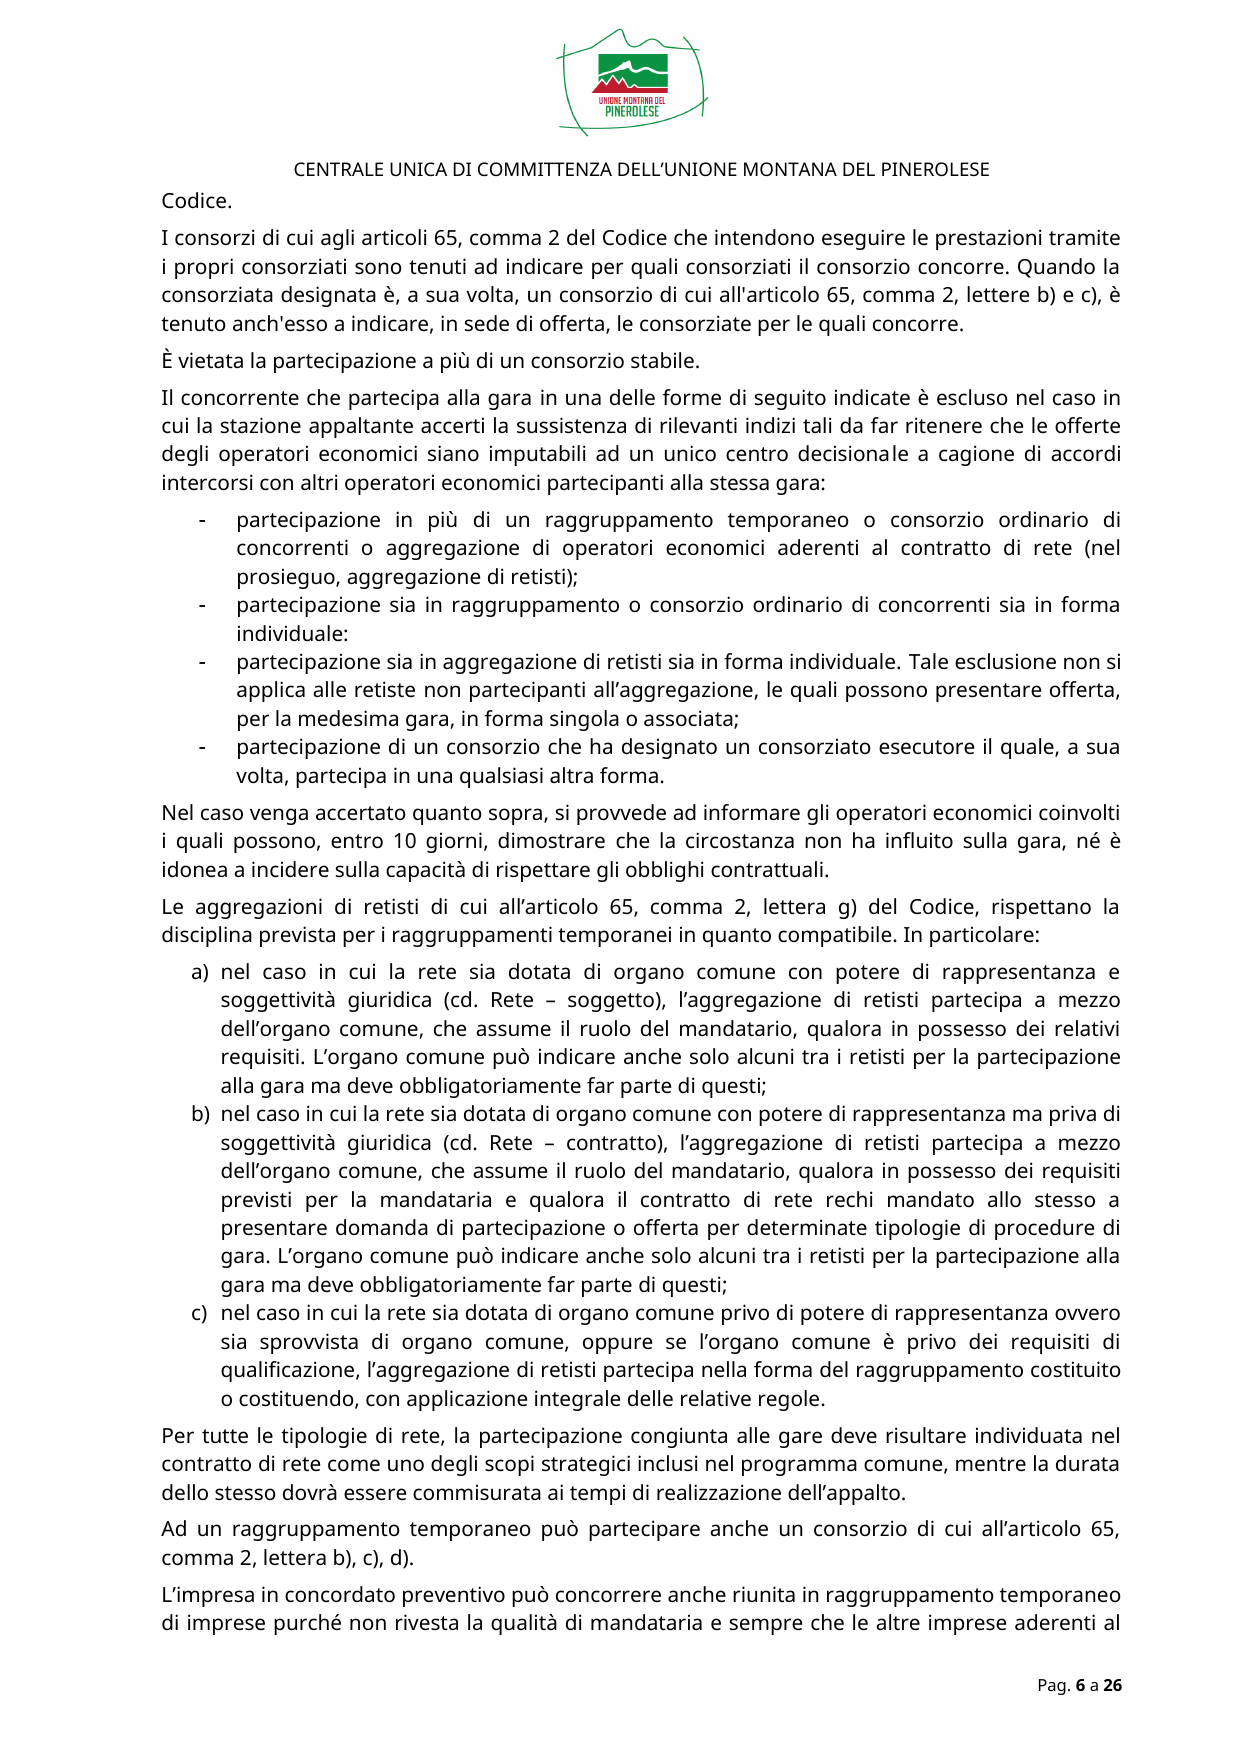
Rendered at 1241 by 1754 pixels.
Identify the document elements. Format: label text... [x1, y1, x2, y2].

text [161, 1580, 1122, 1637]
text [161, 186, 1122, 215]
list partecipazione di un consorzio che ha designato un consorziato esecutore il quale, a sua volta, partecipa in una qualsiasi altra forma. [199, 732, 1122, 789]
text Il concorrente che partecipa alla gara in una delle forme di seguito indicate è escluso nel caso in cui la stazione appaltante accerti la sussistenza di rilevanti indizi tali da far ritenere che le offerte degli operatori economici siano imputabili ad un unico centro decisionale a cagione di accordi intercorsi con altri operatori economici partecipanti alla stessa gara: [161, 383, 1122, 496]
list partecipazione sia in aggregazione di retisti sia in forma individuale. Tale esclusione non si applica alle retiste non partecipanti all’aggregazione, le quali possono presentare offerta, per la medesima gara, in forma singola o associata; [199, 647, 1122, 732]
list nel caso in cui la rete sia dotata di organo comune con potere di rappresentanza ma priva di soggettività giuridica (cd. Rete – contratto), l’aggregazione di retisti partecipa a mezzo dell’organo comune, che assume il ruolo del mandatario, qualora in possesso dei requisiti previsti per la mandataria e qualora il contratto di rete rechi mandato allo stesso a presentare domanda di partecipazione o offerta per determinate tipologie di procedure di gara. L’organo comune può indicare anche solo alcuni tra i retisti per la partecipazione alla gara ma deve obbligatoriamente far parte di questi; [191, 1099, 1122, 1298]
list nel caso in cui la rete sia dotata di organo comune con potere di rappresentanza e soggettività giuridica (cd. Rete – soggetto), l’aggregazione di retisti partecipa a mezzo dell’organo comune, che assume il ruolo del mandatario, qualora in possesso dei relativi requisiti. L’organo comune può indicare anche solo alcuni tra i retisti per la partecipazione alla gara ma deve obbligatoriamente far parte di questi; [191, 957, 1122, 1099]
list nel caso in cui la rete sia dotata di organo comune privo di potere di rappresentanza ovvero sia sprovvista di organo comune, oppure se l’organo comune è privo dei requisiti di qualificazione, l’aggregazione di retisti partecipa nella forma del raggruppamento costituito o costituendo, con applicazione integrale delle relative regole. [191, 1298, 1122, 1412]
list partecipazione sia in raggruppamento o consorzio ordinario di concorrenti sia in forma individuale: [199, 590, 1122, 647]
text Nel caso venga accertato quanto sopra, si provvede ad informare gli operatori economici coinvolti i quali possono, entro 10 giorni, dimostrare che la circostanza non ha influito sulla gara, né è idonea a incidere sulla capacità di rispettare gli obblighi contrattuali. [161, 798, 1122, 883]
list partecipazione in più di un raggruppamento temporaneo o consorzio ordinario di concorrenti o aggregazione di operatori economici aderenti al contratto di rete (nel prosieguo, aggregazione di retisti); [199, 505, 1122, 590]
text È vietata la partecipazione a più di un consorzio stabile. [161, 346, 1122, 374]
text I consorzi di cui agli articoli 65, comma 2 del Codice che intendono eseguire le prestazioni tramite i propri consorziati sono tenuti ad indicare per quali consorziati il consorzio concorre. Quando la consorziata designata è, a sua volta, un consorzio di cui all'articolo 65, comma 2, lettere b) e c), è tenuto anch'esso a indicare, in sede di offerta, le consorziate per le quali concorre. [161, 223, 1122, 337]
text Ad un raggruppamento temporaneo può partecipare anche un consorzio di cui all’articolo 65, comma 2, lettera b), c), d). [161, 1514, 1122, 1571]
text Le aggregazioni di retisti di cui all’articolo 65, comma 2, lettera g) del Codice, rispettano la disciplina prevista per i raggruppamenti temporanei in quanto compatibile. In particolare: [161, 892, 1122, 949]
text Per tutte le tipologie di rete, la partecipazione congiunta alle gare deve risultare individuata nel contratto di rete come uno degli scopi strategici inclusi nel programma comune, mentre la durata dello stesso dovrà essere commisurata ai tempi di realizzazione dell’appalto. [161, 1421, 1122, 1506]
